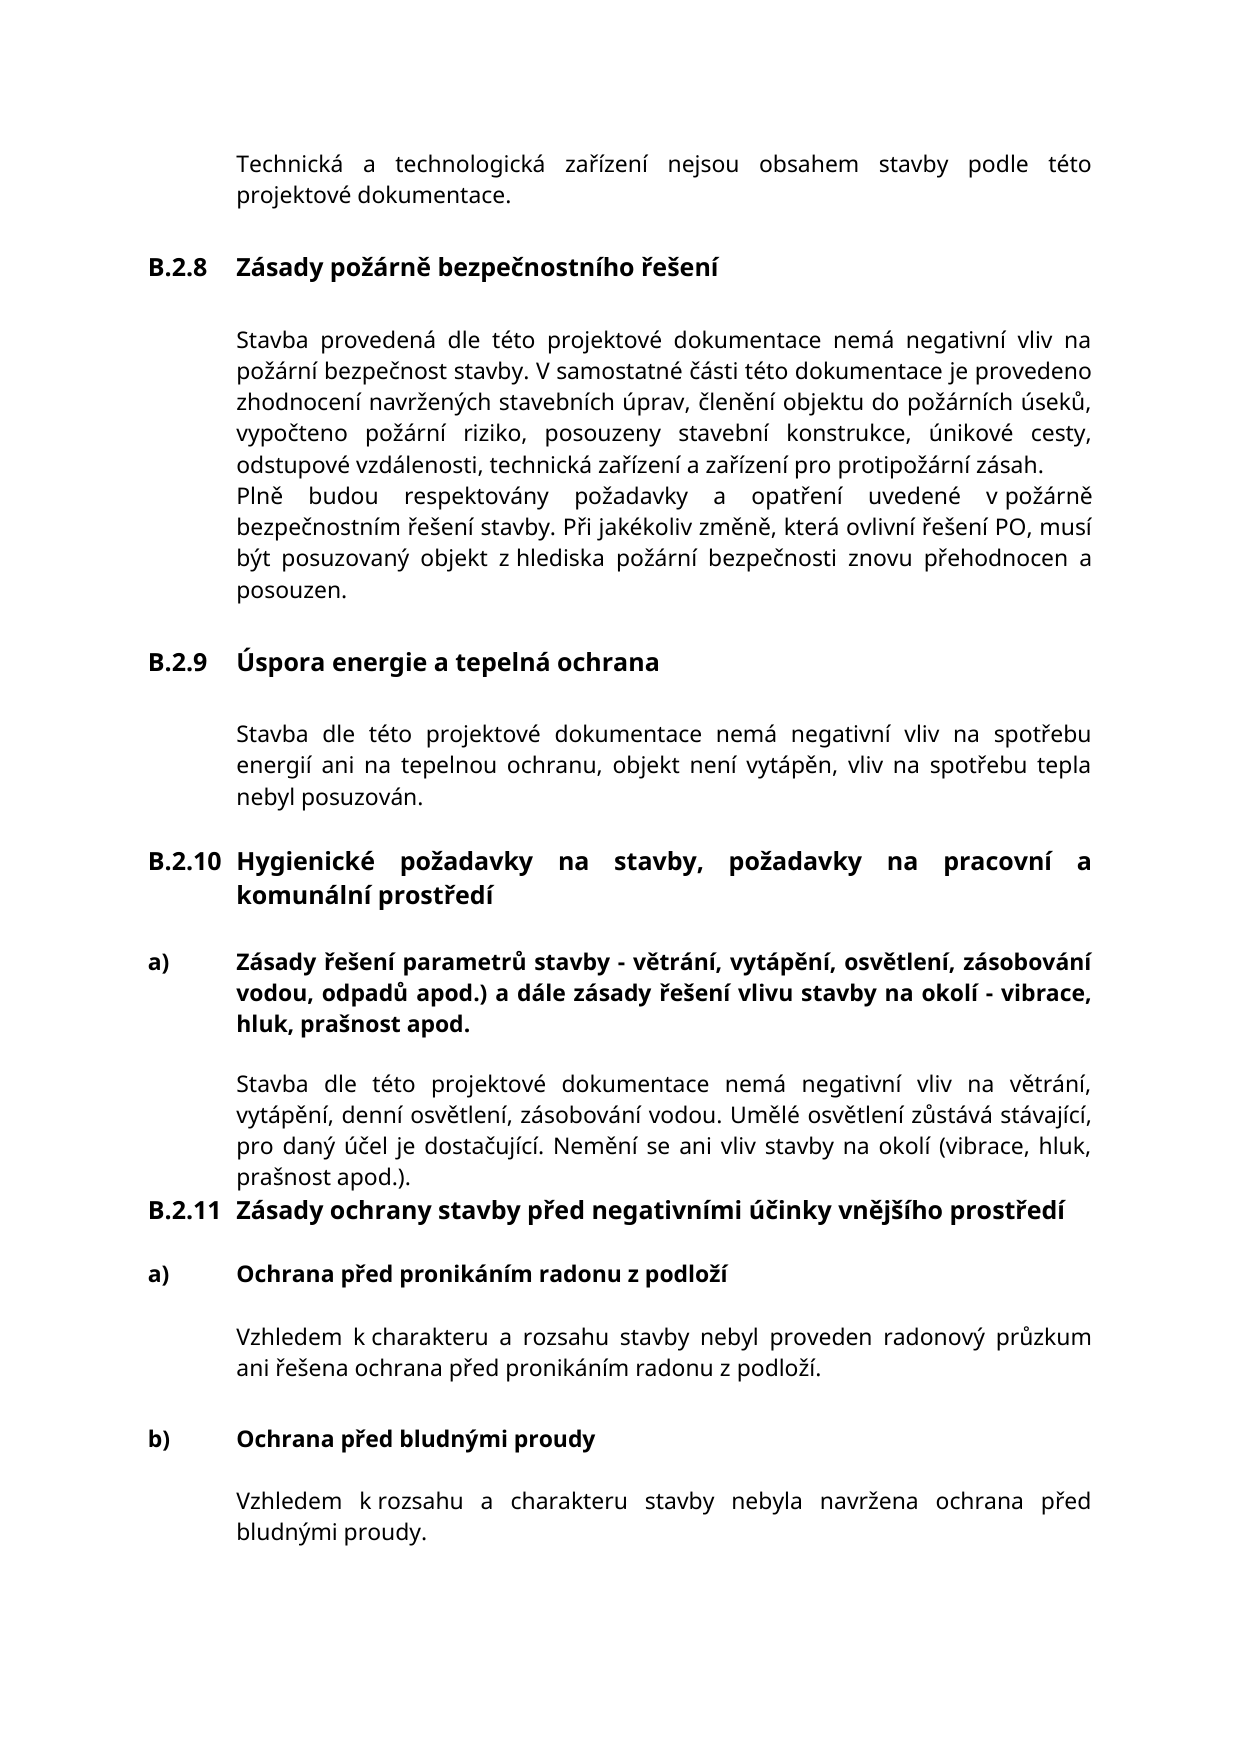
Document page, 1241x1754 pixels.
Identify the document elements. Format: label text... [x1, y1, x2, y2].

text B.2.11 Zásady ochrany stavby před negativními účinky vnějšího prostředí [148, 1193, 1093, 1227]
text Vzhledem k charakteru a rozsahu stavby nebyl proveden radonový průzkum ani řešena ochrana před pronikáním radonu z podloží. [236, 1320, 1093, 1383]
text Technická a technologická zařízení nejsou obsahem stavby podle této projektové dokumentace. [236, 148, 1093, 210]
text Plně budou respektovány požadavky a opatření uvedené v požárně bezpečnostním řešení stavby. Při jakékoliv změně, která ovlivní řešení PO, musí být posuzovaný objekt z hlediska požární bezpečnosti znovu přehodnocen a posouzen. [236, 480, 1093, 605]
text Stavba dle této projektové dokumentace nemá negativní vliv na větrání, vytápění, denní osvětlení, zásobování vodou. Umělé osvětlení zůstává stávající, pro daný účel je dostačující. Nemění se ani vliv stavby na okolí (vibrace, hluk, prašnost apod.). [236, 1068, 1093, 1193]
text B.2.10 Hygienické požadavky na stavby, požadavky na pracovní a komunální prostředí [148, 843, 1093, 911]
text Stavba provedená dle této projektové dokumentace nemá negativní vliv na požární bezpečnost stavby. V samostatné části této dokumentace je provedeno zhodnocení navržených stavebních úprav, členění objektu do požárních úseků, vypočteno požární riziko, posouzeny stavební konstrukce, únikové cesty, odstupové vzdálenosti, technická zařízení a zařízení pro protipožární zásah. [236, 323, 1093, 480]
text B.2.8 Zásady požárně bezpečnostního řešení [148, 250, 1093, 284]
text Stavba dle této projektové dokumentace nemá negativní vliv na spotřebu energií ani na tepelnou ochranu, objekt není vytápěn, vliv na spotřebu tepla nebyl posuzován. [236, 718, 1093, 812]
text B.2.9 Úspora energie a tepelná ochrana [148, 644, 1093, 678]
text b) Ochrana před bludnými proudy [148, 1423, 1093, 1454]
text a) Ochrana před pronikáním radonu z podloží [148, 1258, 1093, 1289]
text a) Zásady řešení parametrů stavby - větrání, vytápění, osvětlení, zásobování vodou, odpadů apod.) a dále zásady řešení vlivu stavby na okolí - vibrace, hluk, prašnost apod. [148, 945, 1093, 1039]
text Vzhledem k rozsahu a charakteru stavby nebyla navržena ochrana před bludnými proudy. [236, 1485, 1093, 1548]
